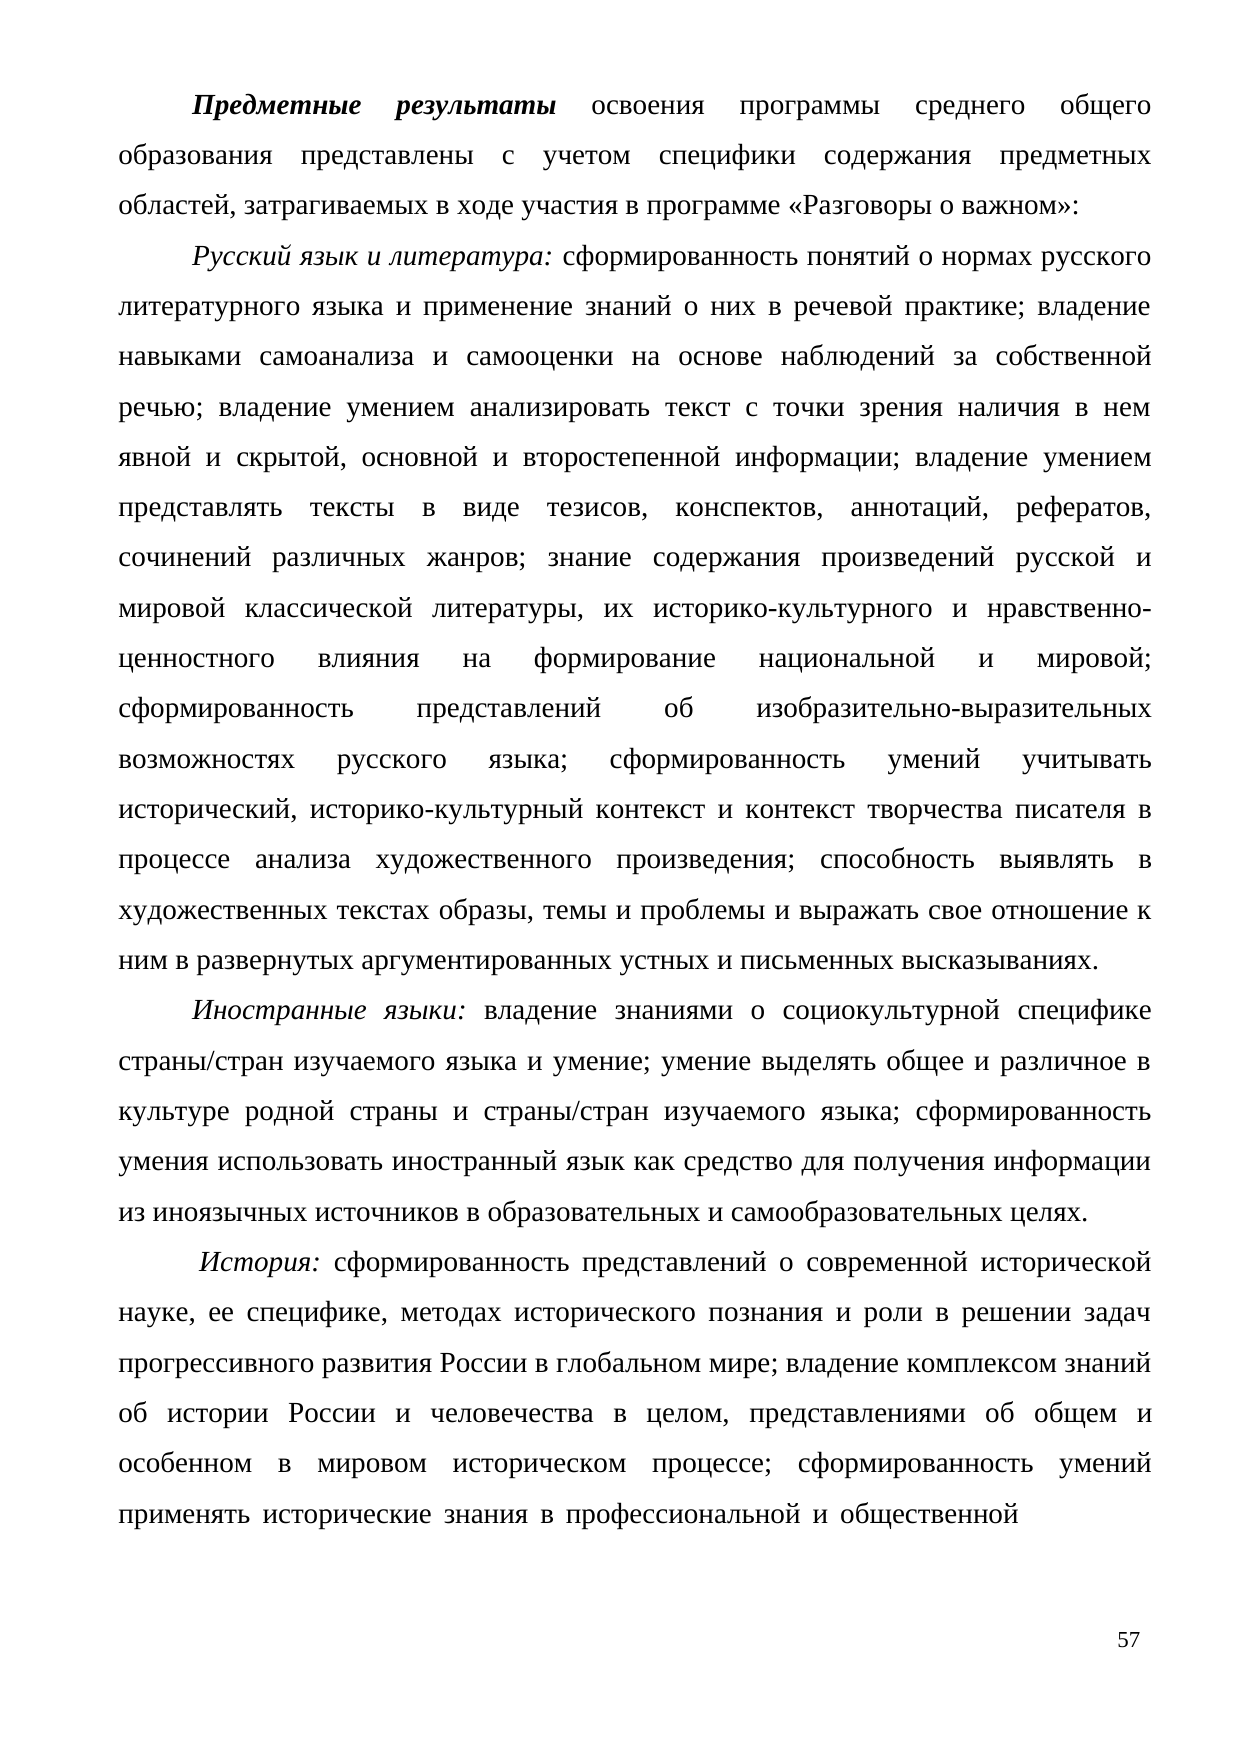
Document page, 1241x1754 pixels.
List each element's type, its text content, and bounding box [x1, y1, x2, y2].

text История: сформированность представлений о современной исторической науке, ее специфике, методах исторического познания и роли в решении задач прогрессивного развития России в глобальном мире; владение комплексом знаний об истории России и человечества в целом, представлениями об общем и особенном в мировом историческом процессе; сформированность умений применять исторические знания в профессиональной и общественной [118, 1244, 1152, 1529]
text Предметные результаты освоения программы среднего общего образования представлены с учетом специфики содержания предметных областей, затрагиваемых в ходе участия в программе «Разговоры о важном»: [118, 87, 1151, 221]
text Иностранные языки: владение знаниями о социокультурной специфике страны/стран изучаемого языка и умение; умение выделять общее и различное в культуре родной страны и страны/стран изучаемого языка; сформированность умения использовать иностранный язык как средство для получения информации из иноязычных источников в образовательных и самообразовательных целях. [118, 992, 1152, 1227]
text Русский язык и литература: сформированность понятий о нормах русского литературного языка и применение знаний о них в речевой практике; владение навыками самоанализа и самооценки на основе наблюдений за собственной речью; владение умением анализировать текст с точки зрения наличия в нем явной и скрытой, основной и второстепенной информации; владение умением представлять тексты в виде тезисов, конспектов, аннотаций, рефератов, сочинений различных жанров; знание содержания произведений русской и мировой классической литературы, их историко-культурного и нравственно-ценностного влияния на формирование национальной и мировой; сформированность представлений об изобразительно-выразительных возможностях русского языка; сформированность умений учитывать исторический, историко-культурный контекст и контекст творчества писателя в процессе анализа художественного произведения; способность выявлять в художественных текстах образы, темы и проблемы и выражать свое отношение к ним в развернутых аргументированных устных и письменных высказываниях. [118, 238, 1152, 976]
